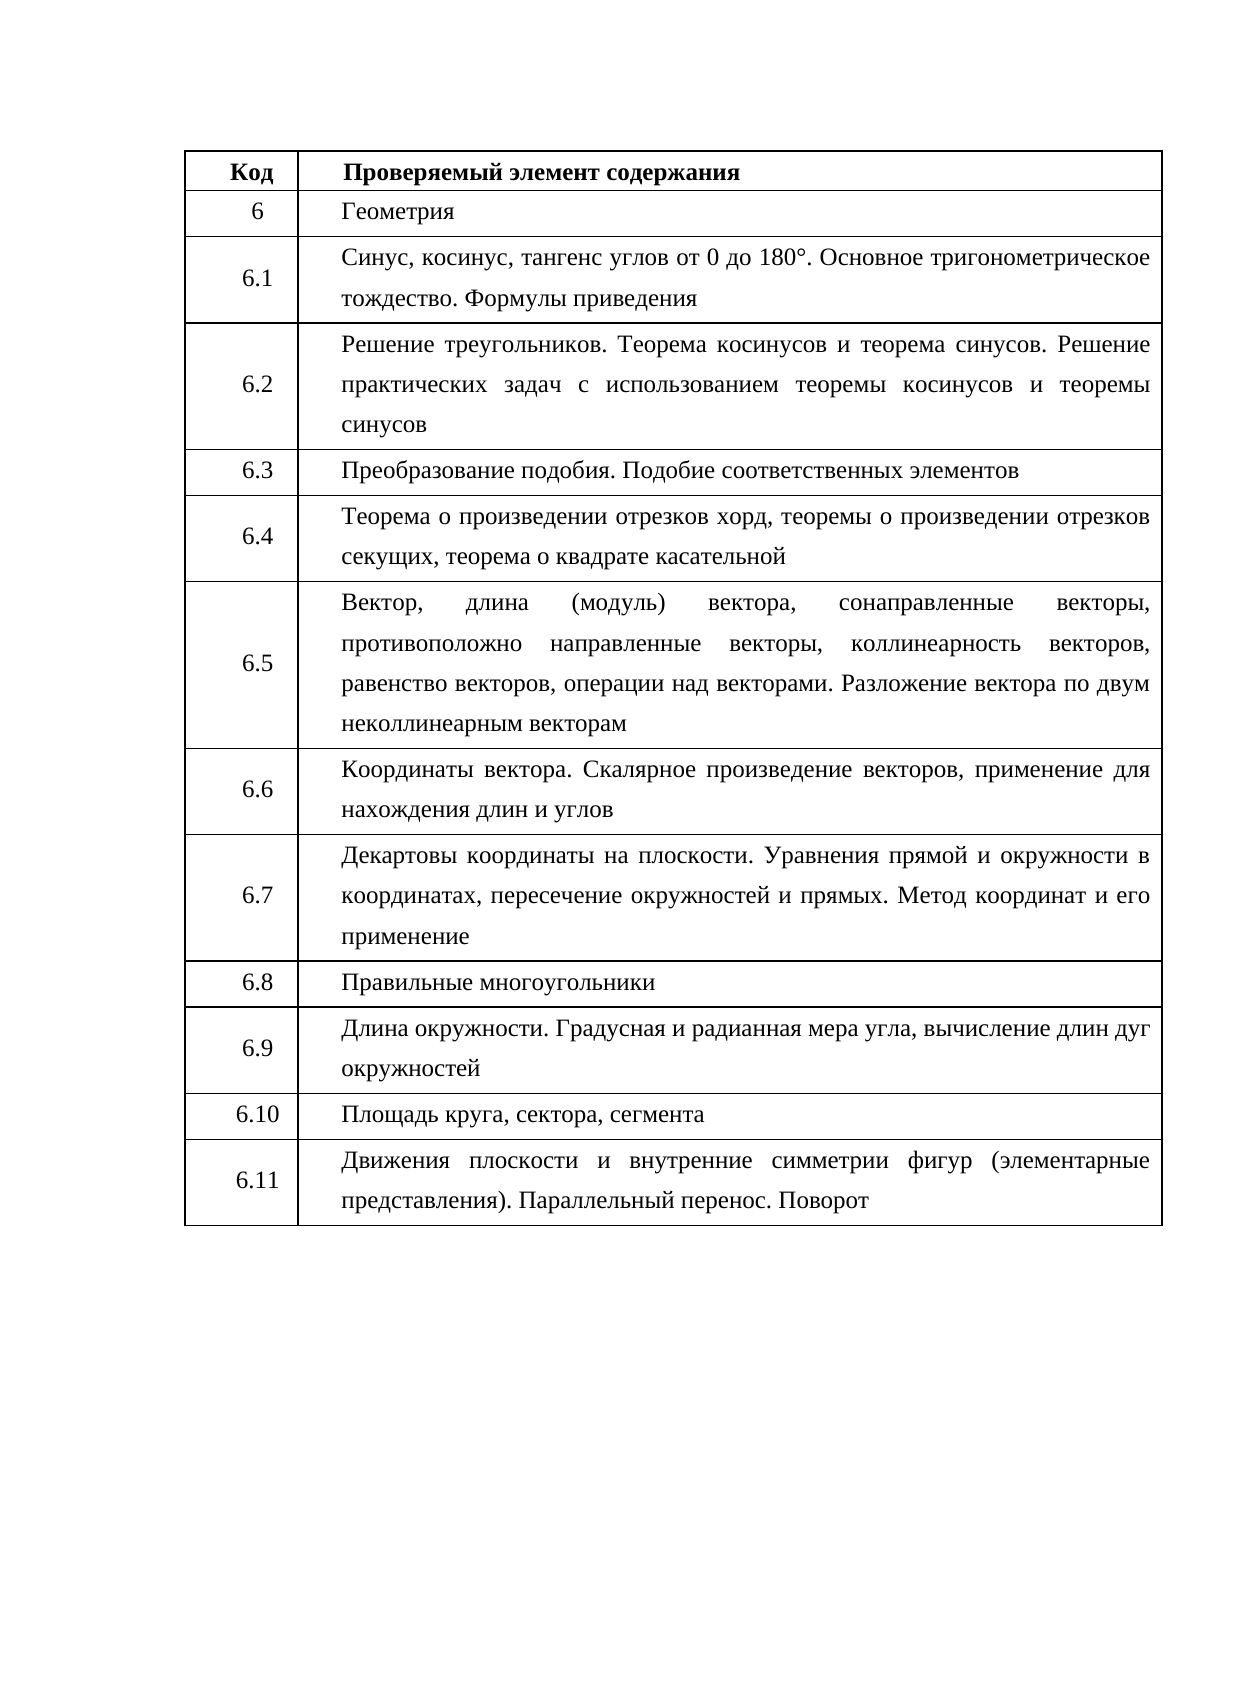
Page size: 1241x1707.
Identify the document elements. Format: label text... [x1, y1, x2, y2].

table_cell Декартовы координаты на плоскости. Уравнения прямой и окружности в координатах, пересечение окружностей и прямых. Метод координат и его применение [299, 835, 1161, 960]
table_cell Координаты вектора. Скалярное произведение векторов, применение для нахождения длин и углов [299, 749, 1161, 834]
table_header Проверяемый элемент содержания [299, 152, 1161, 190]
table_cell Теорема о произведении отрезков хорд, теоремы о произведении отрезков секущих, теорема о квадрате касательной [299, 496, 1161, 581]
table_cell 6.11 [186, 1140, 297, 1225]
table_cell 6 [186, 191, 297, 236]
table_cell Решение треугольников. Теорема косинусов и теорема синусов. Решение практических задач с использованием теоремы косинусов и теоремы синусов [299, 324, 1161, 448]
table_cell Вектор, длина (модуль) вектора, сонаправленные векторы, противоположно направленные векторы, коллинеарность векторов, равенство векторов, операции над векторами. Разложение вектора по двум неколлинеарным векторам [299, 582, 1161, 747]
table_cell 6.4 [186, 496, 297, 581]
table_cell Преобразование подобия. Подобие соответственных элементов [299, 450, 1161, 494]
table_cell 6.9 [186, 1008, 297, 1092]
table_cell Площадь круга, сектора, сегмента [299, 1094, 1161, 1138]
table_cell 6.6 [186, 749, 297, 834]
table_cell 6.2 [186, 324, 297, 448]
table_cell Правильные многоугольники [299, 962, 1161, 1006]
table_cell 6.5 [186, 582, 297, 747]
table_header Код [186, 152, 297, 190]
table_cell Длина окружности. Градусная и радианная мера угла, вычисление длин дуг окружностей [299, 1008, 1161, 1092]
table_cell Движения плоскости и внутренние симметрии фигур (элементарные представления). Параллельный перенос. Поворот [299, 1140, 1161, 1225]
table_cell Синус, косинус, тангенс углов от 0 до 180°. Основное тригонометрическое тождество. Формулы приведения [299, 237, 1161, 322]
table_cell 6.1 [186, 237, 297, 322]
table_cell 6.10 [186, 1094, 297, 1138]
table_cell 6.7 [186, 835, 297, 960]
table_cell Геометрия [299, 191, 1161, 236]
table_cell 6.8 [186, 962, 297, 1006]
table_cell 6.3 [186, 450, 297, 494]
